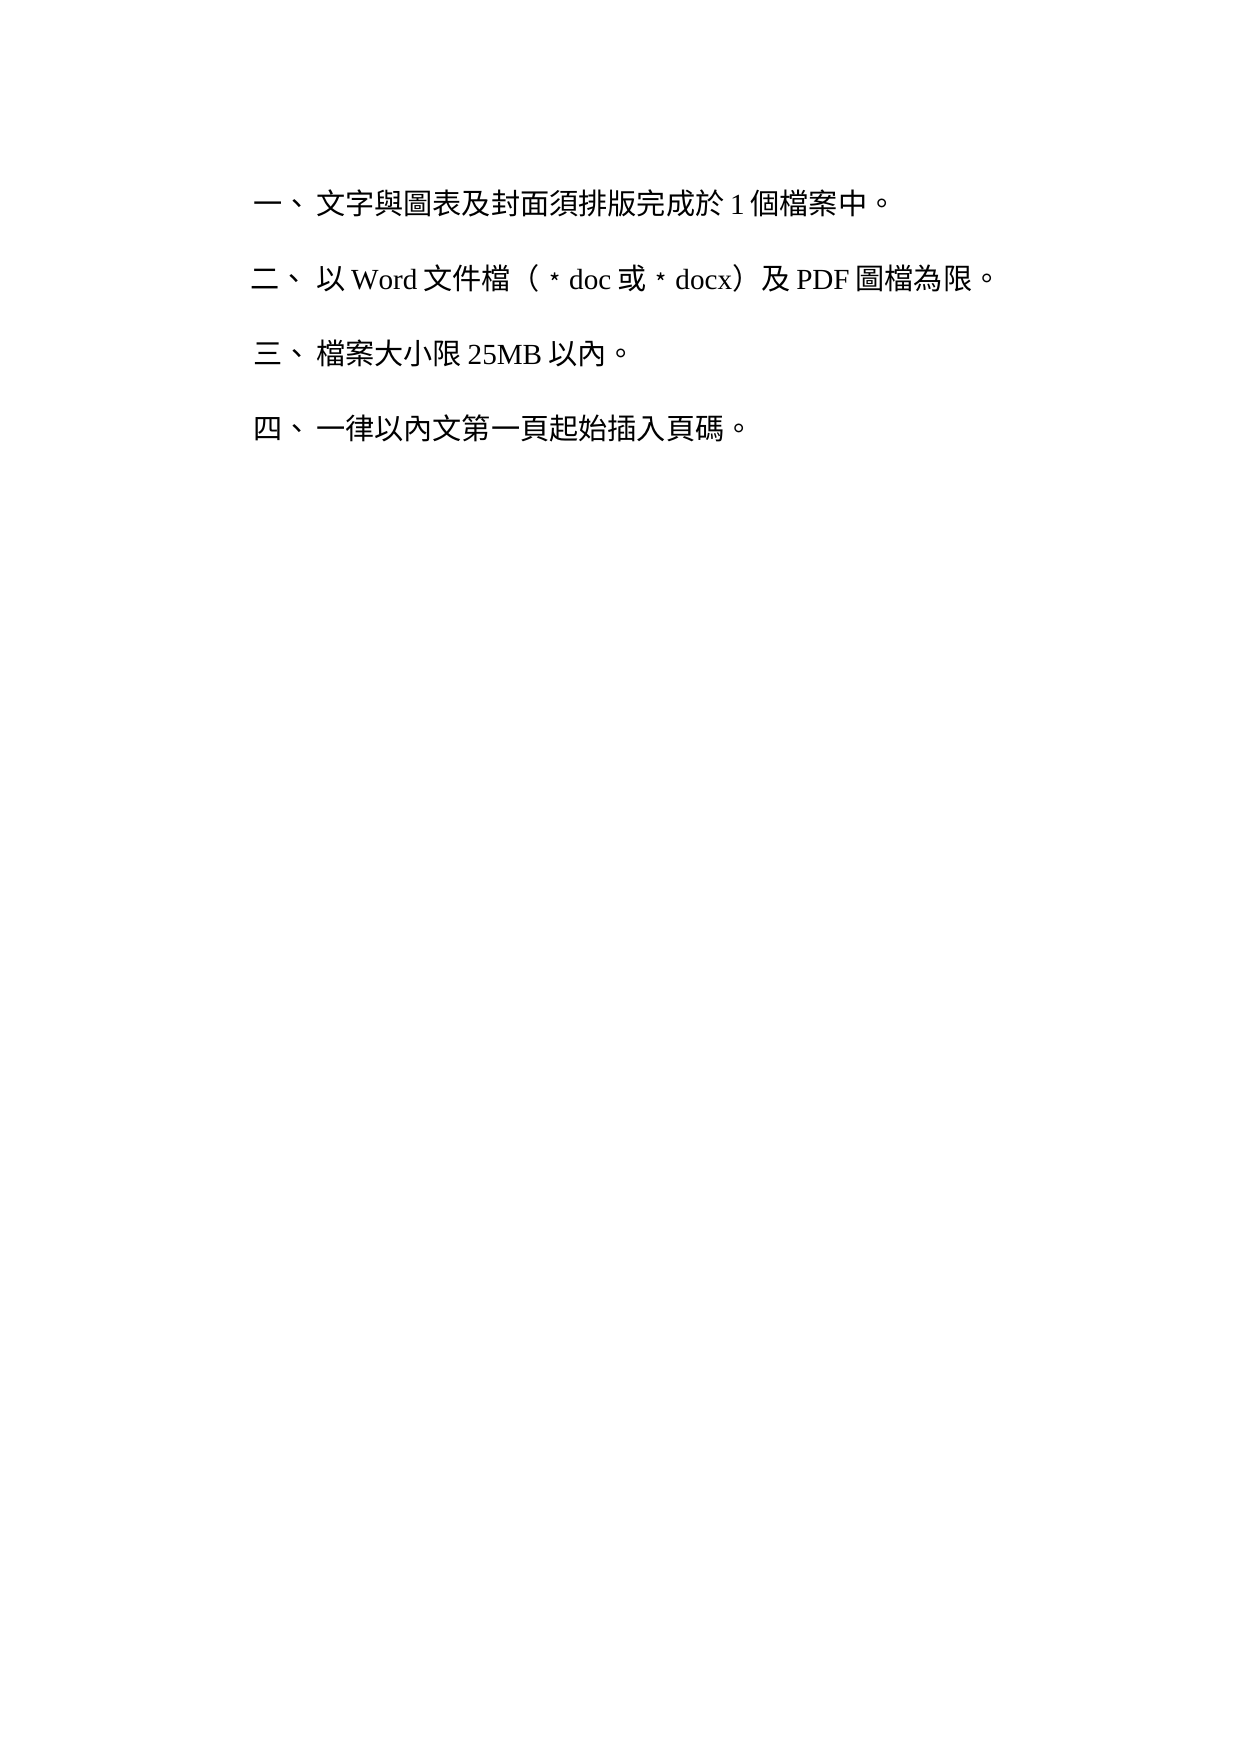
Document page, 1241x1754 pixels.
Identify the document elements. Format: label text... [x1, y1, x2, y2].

list 以Word文件檔（﹡doc或﹡docx）及PDF圖檔為限。 [250, 239, 1122, 314]
list 檔案大小限B以內。 [253, 314, 1122, 389]
list 文字與圖表及封面須排版完成於1個檔案中。 [253, 164, 1122, 239]
list 一律以內文第一頁起始插入頁碼。 [253, 389, 1122, 464]
